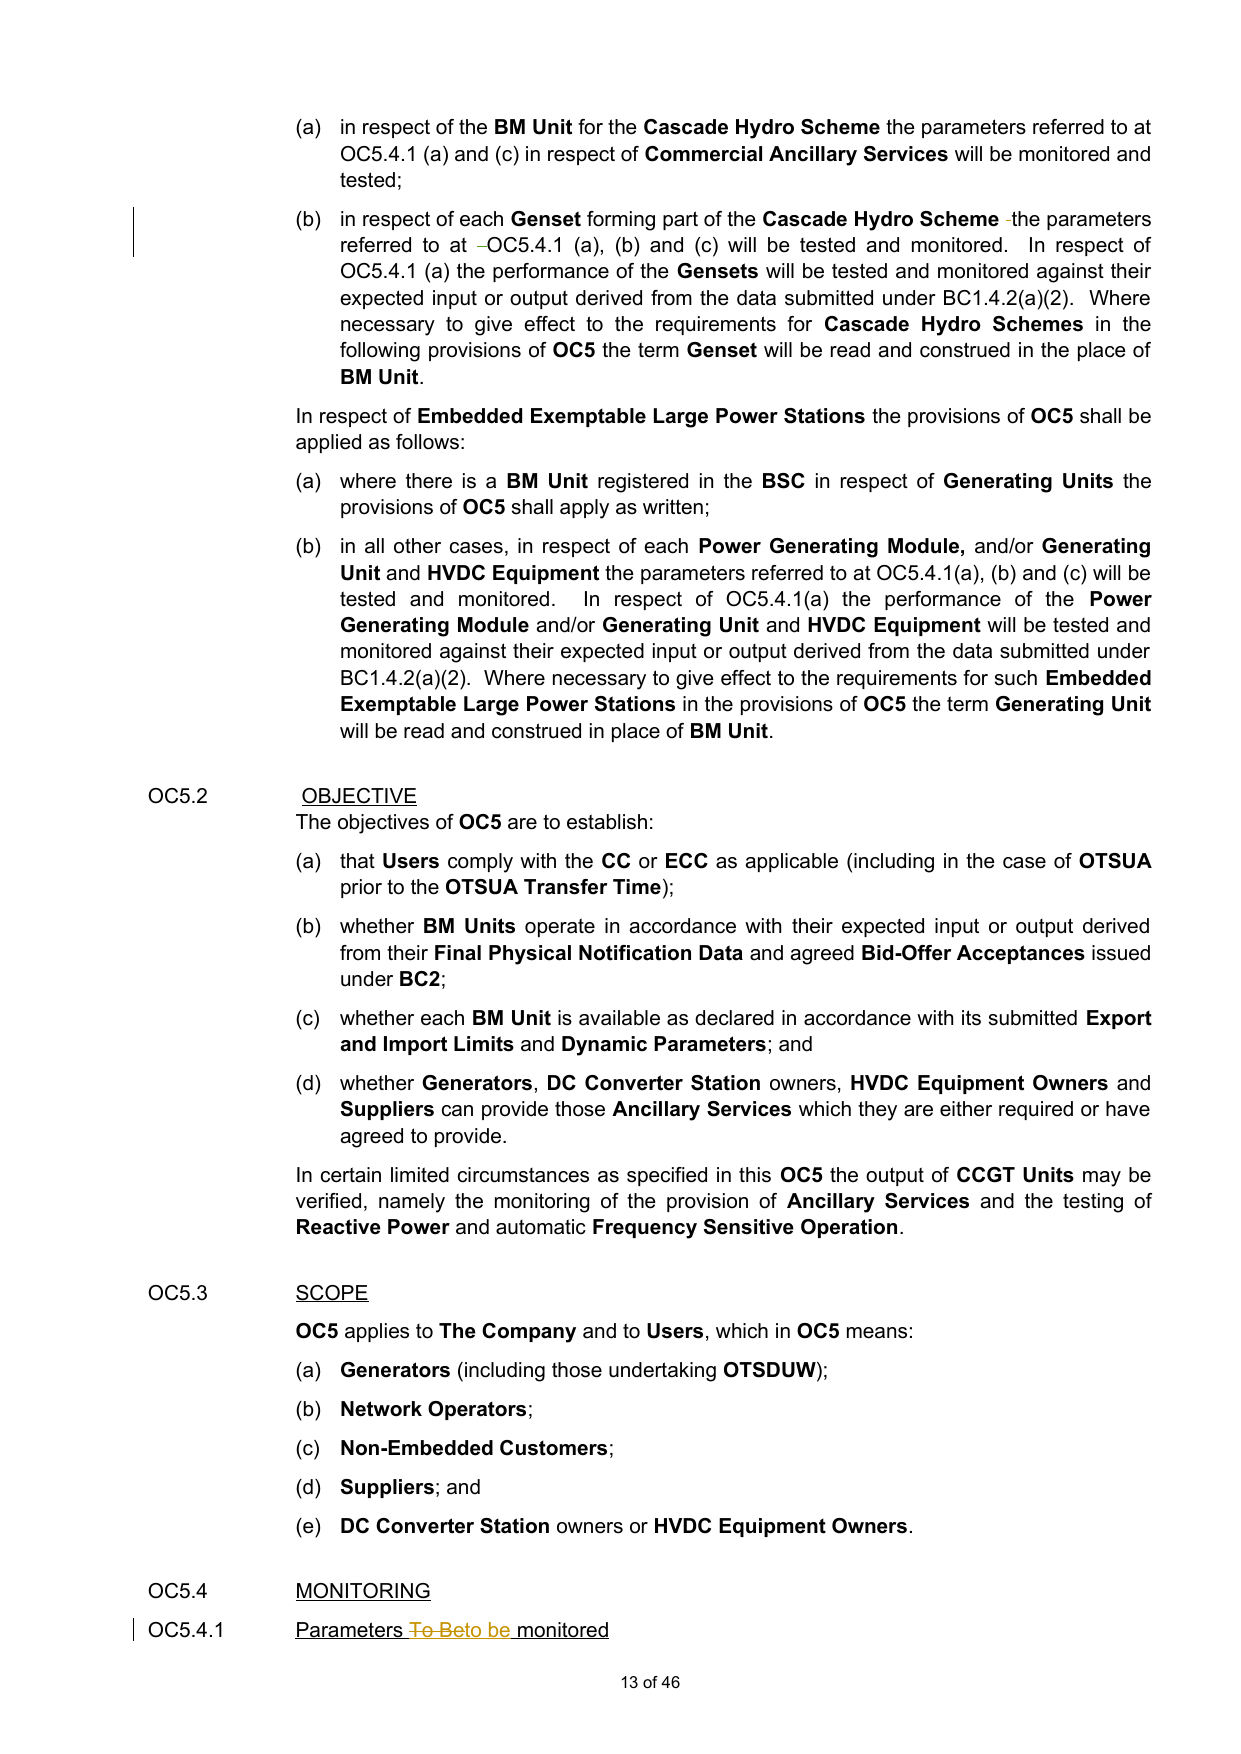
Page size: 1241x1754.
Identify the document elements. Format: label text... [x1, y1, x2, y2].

text OC5.3 SCOPE [148, 1280, 1152, 1304]
text OC5.2 OBJECTIVE [148, 784, 1152, 808]
text (a) where there is a BM Unit registered in the BSC in respect of Generating Units the provisions of OC5 shall apply as written; [295, 469, 1152, 519]
text OC5.4 MONITORING [148, 1579, 1152, 1603]
text (c) whether each BM Unit is available as declared in accordance with its submitted Export and Import Limits and Dynamic Parameters; and [295, 1006, 1152, 1056]
text (a) in respect of the BM Unit for the Cascade Hydro Scheme the parameters referred to at OC5.4.1 (a) and (c) in respect of Commercial Ancillary Services will be monitored and tested; [295, 115, 1152, 192]
text (b) whether BM Units operate in accordance with their expected input or output derived from their Final Physical Notification Data and agreed Bid-Offer Acceptances issued under BC2; [295, 914, 1152, 991]
text In respect of Embedded Exemptable Large Power Stations the provisions of OC5 shall be applied as follows: [148, 403, 1152, 454]
text (d) Suppliers; and [295, 1474, 1152, 1498]
text OC5 applies to The Company and to Users, which in OC5 means: [148, 1319, 1152, 1343]
text (e) DC Converter Station owners or HVDC Equipment Owners. [295, 1513, 1152, 1537]
text (d) whether Generators, DC Converter Station owners, HVDC Equipment Owners and Suppliers can provide those Ancillary Services which they are either required or have agreed to provide. [295, 1071, 1152, 1147]
text (a) Generators (including those undertaking OTSDUW); [295, 1358, 1152, 1382]
text The objectives of OC5 are to establish: [148, 810, 1152, 834]
text OC5.4.1 Parameters monitored [148, 1617, 1152, 1641]
text (b) in respect of each Genset forming part of the Cascade Hydro Scheme the parameters referred to at OC5.4.1 (a), (b) and (c) will be tested and monitored. In respect of OC5.4.1 (a) the performance of the Gensets will be tested and monitored against their expected input or output derived from the data submitted under BC1.4.2(a)(2). Where necessary to give effect to the requirements for Cascade Hydro Schemes in the following provisions of OC5 the term Genset will be read and construed in the place of BM Unit. [295, 207, 1152, 389]
text In certain limited circumstances as specified in this OC5 the output of CCGT Units may be verified, namely the monitoring of the provision of Ancillary Services and the testing of Reactive Power and automatic Frequency Sensitive Operation. [148, 1162, 1152, 1239]
text (b) in all other cases, in respect of each Power Generating Module, and/or Generating Unit and HVDC Equipment the parameters referred to at OC5.4.1(a), (b) and (c) will be tested and monitored. In respect of OC5.4.1(a) the performance of the Power Generating Module and/or Generating Unit and HVDC Equipment will be tested and monitored against their expected input or output derived from the data submitted under BC1.4.2(a)(2). Where necessary to give effect to the requirements for such Embedded Exemptable Large Power Stations in the provisions of OC5 the term Generating Unit will be read and construed in place of BM Unit. [295, 534, 1152, 742]
text (a) that Users comply with the CC or ECC as applicable (including in the case of OTSUA prior to the OTSUA Transfer Time); [295, 849, 1152, 899]
text (b) Network Operators; [295, 1397, 1152, 1421]
text (c) Non-Embedded Customers; [295, 1436, 1152, 1460]
